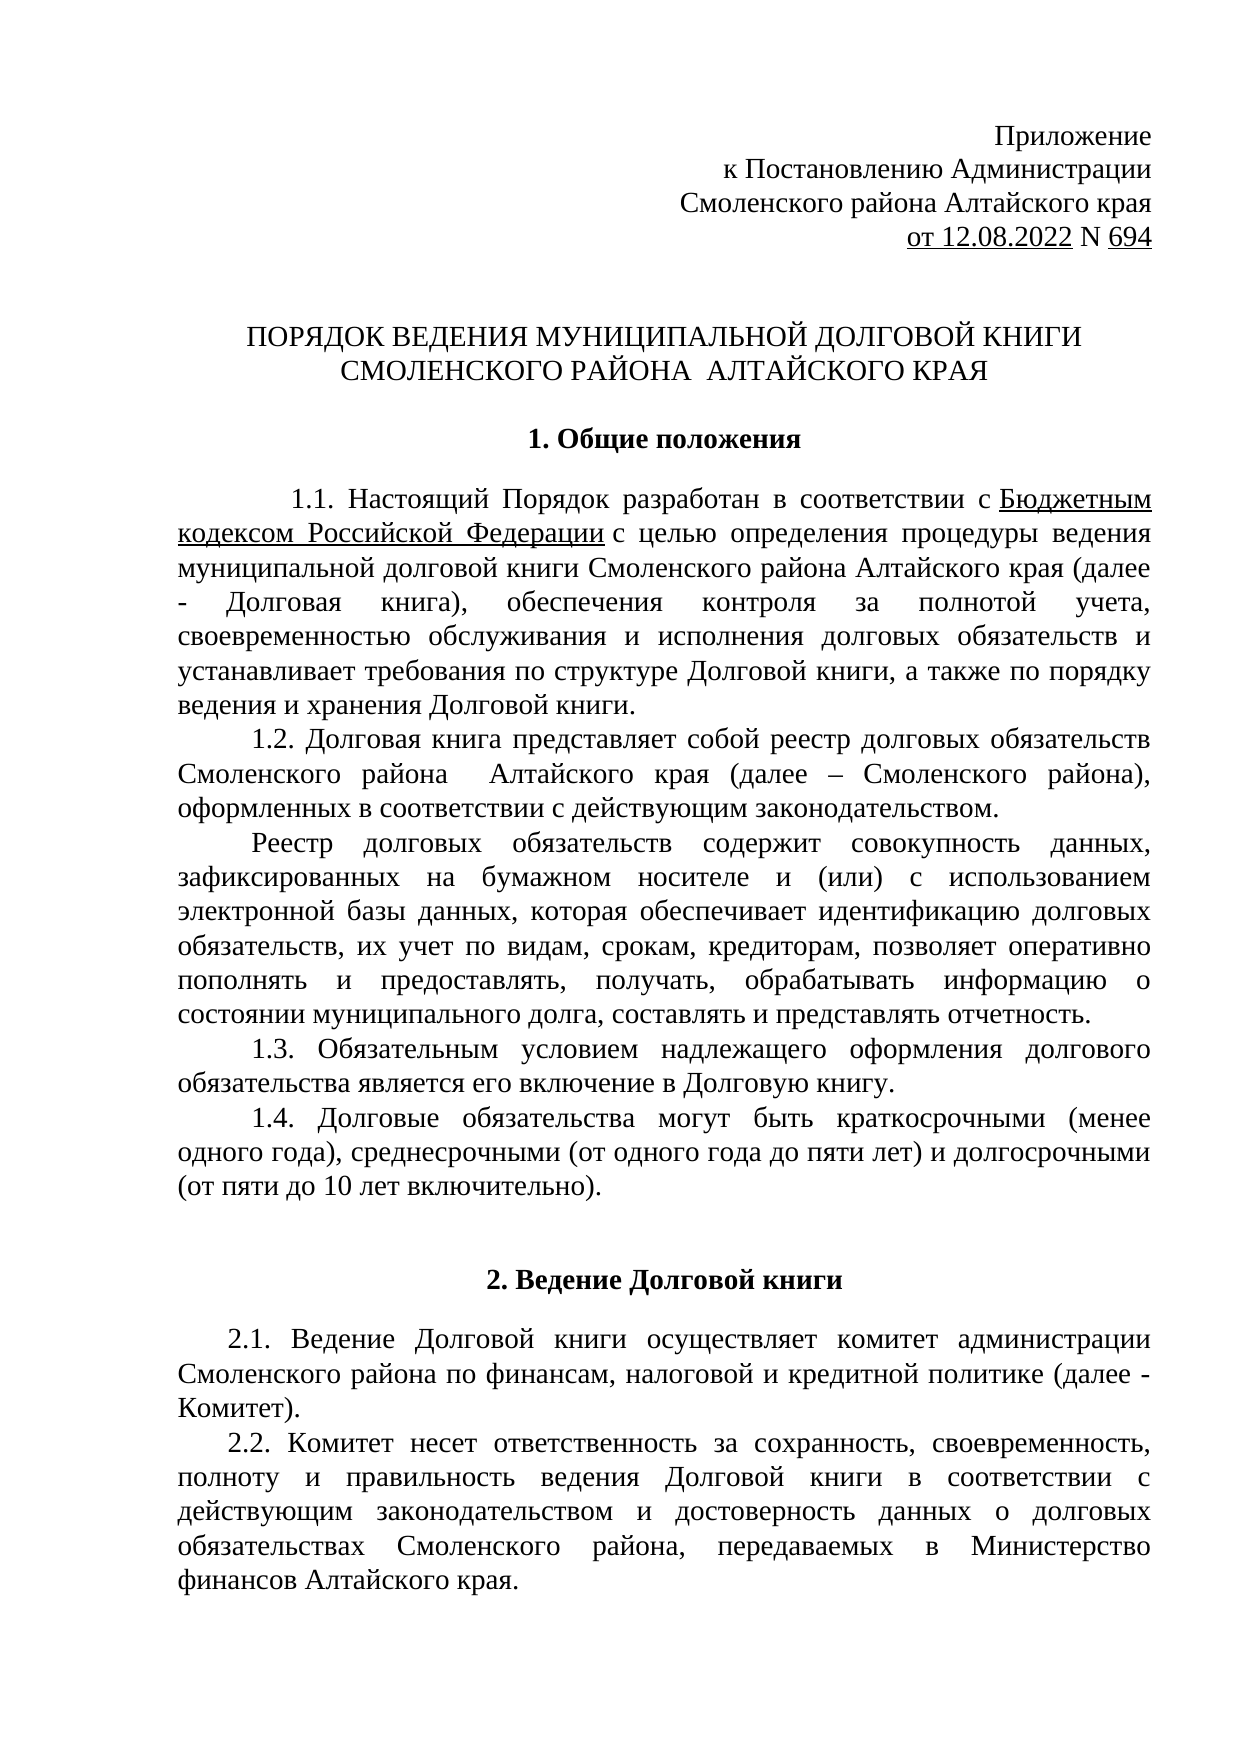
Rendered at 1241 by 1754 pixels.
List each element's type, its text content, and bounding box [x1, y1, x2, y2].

text 1.3. Обязательным условием надлежащего оформления долгового обязательства является его включение в Долговую книгу. [177, 1030, 1152, 1099]
text 1.2. Долговая книга представляет собой реестр долговых обязательств Смоленского района Алтайского края (далее – Смоленского района), оформленных в соответствии с действующим законодательством. [177, 721, 1152, 824]
text 1. Общие положения [177, 386, 1152, 455]
text Смоленского района Алтайского края от 12.08.2022 N 694 [177, 185, 1152, 252]
text Реестр долговых обязательств содержит совокупность данных, зафиксированных на бумажном носителе и (или) с использованием электронной базы данных, которая обеспечивает идентификацию долговых обязательств, их учет по видам, срокам, кредиторам, позволяет оперативно пополнять и предоставлять, получать, обрабатывать информацию о состоянии муниципального долга, составлять и представлять отчетность. [177, 824, 1152, 1030]
text 2.2. Комитет несет ответственность за сохранность, своевременность, полноту и правильность ведения Долговой книги в соответствии с действующим законодательством и достоверность данных о долговых обязательствах Смоленского района, передаваемых в Министерство финансов Алтайского края. [177, 1424, 1152, 1596]
text Приложение к Постановлению Администрации [177, 118, 1152, 185]
text 1.1. Настоящий Порядок разработан в соответствии с Бюджетным кодексом Российской Федерации с целью определения процедуры ведения муниципальной долговой книги Смоленского района Алтайского края (далее - Долговая книга), обеспечения контроля за полнотой учета, своевременностью обслуживания и исполнения долговых обязательств и устанавливает требования по структуре Долговой книги, а также по порядку ведения и хранения Долговой книги. [177, 480, 1152, 721]
text 2. Ведение Долговой книги [177, 1261, 1152, 1296]
text 2.1. Ведение Долговой книги осуществляет комитет администрации Смоленского района по финансам, налоговой и кредитной политике (далее - Комитет). [177, 1321, 1152, 1424]
text 1.4. Долговые обязательства могут быть краткосрочными (менее одного года), среднесрочными (от одного года до пяти лет) и долгосрочными (от пяти до 10 лет включительно). [177, 1099, 1152, 1202]
text ПОРЯДОК ВЕДЕНИЯ МУНИЦИПАЛЬНОЙ ДОЛГОВОЙ КНИГИ СМОЛЕНСКОГО РАЙОНА АЛТАЙСКОГО КРАЯ [177, 252, 1152, 386]
